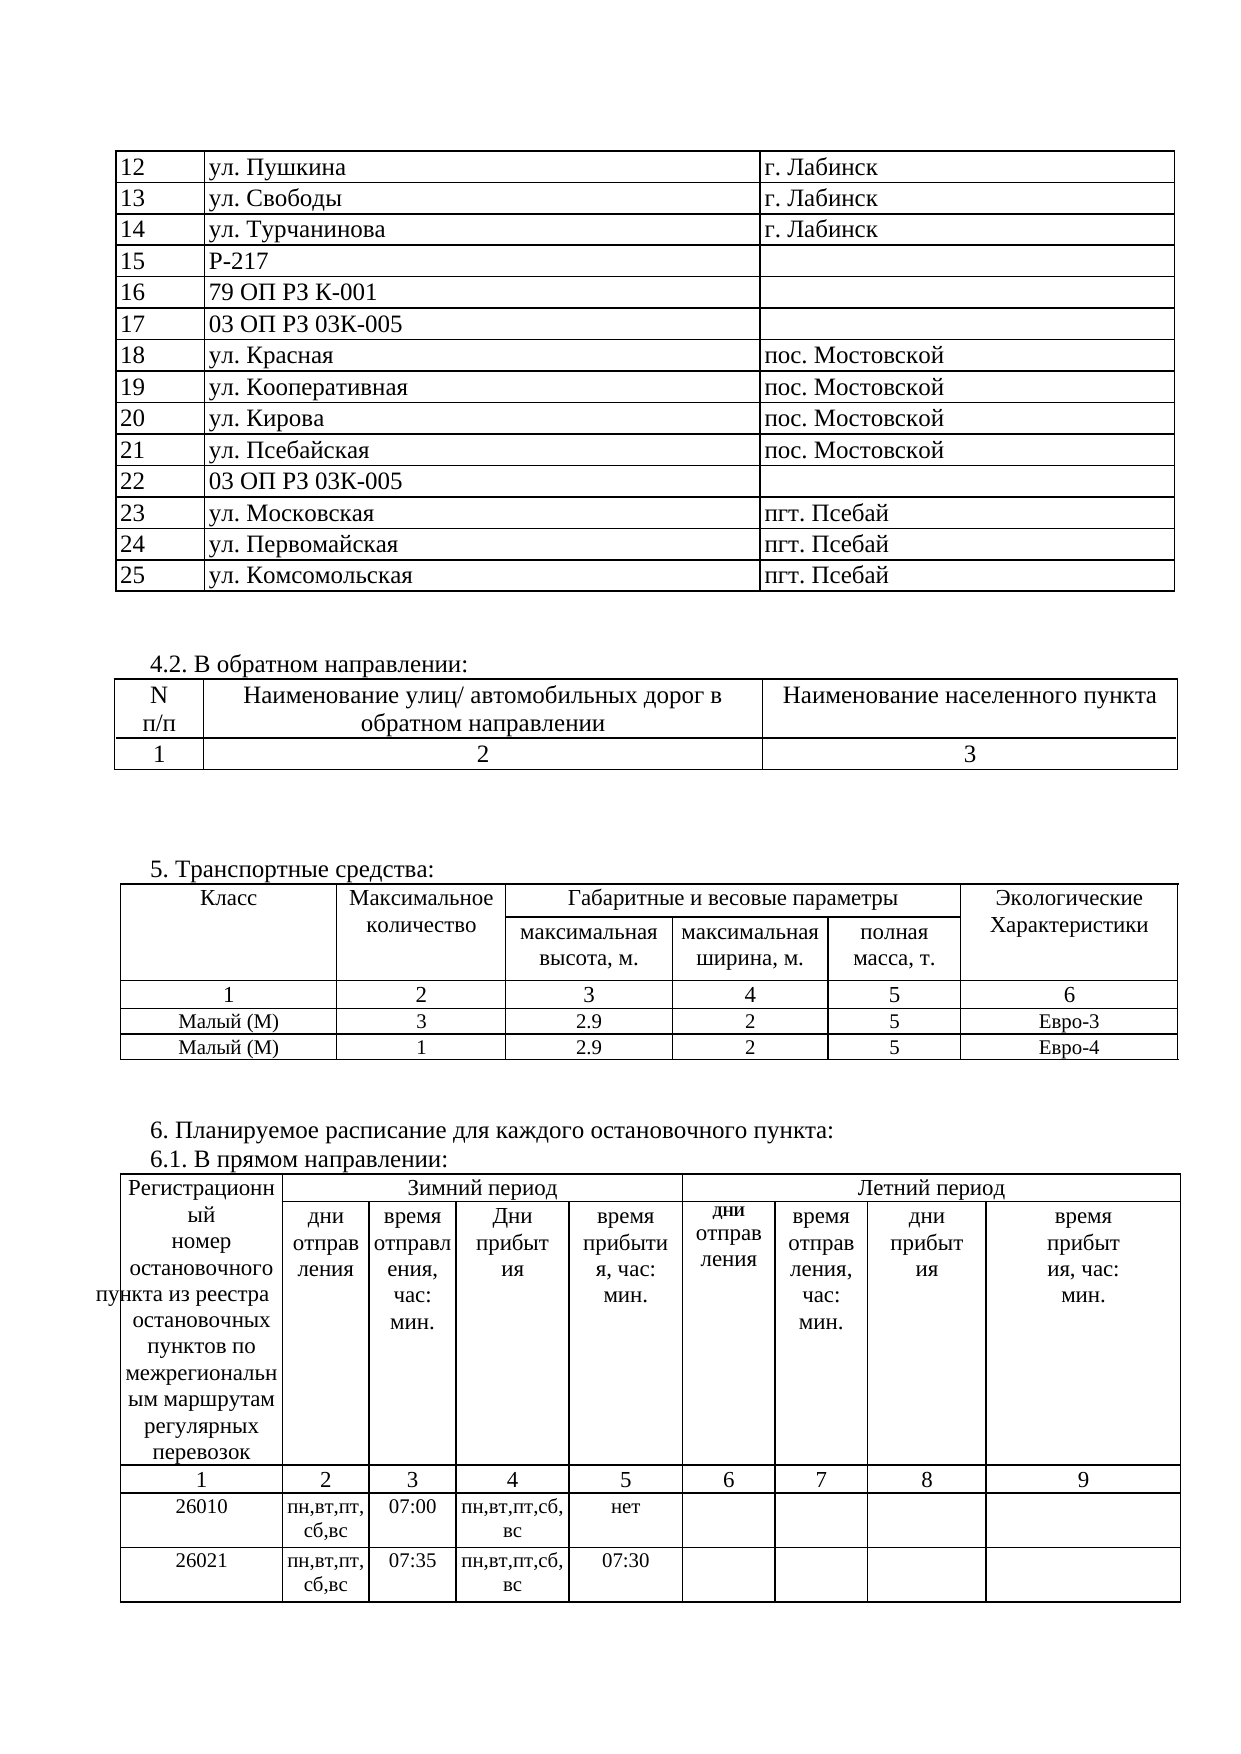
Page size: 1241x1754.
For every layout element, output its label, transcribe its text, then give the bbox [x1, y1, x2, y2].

table_cell 13 [117, 183, 204, 213]
table_cell 03 ОП РЗ 03К-005 [205, 466, 759, 496]
table_cell ул. Комсомольская [205, 561, 759, 590]
table_cell [761, 466, 1174, 496]
table_cell Евро-4 [961, 1035, 1177, 1059]
table_header Экологические Характеристики [961, 885, 1177, 979]
table_cell 2 [337, 981, 505, 1007]
table_cell дни отправ ления [283, 1202, 368, 1464]
table_cell [683, 1494, 774, 1547]
table_cell Евро-3 [961, 1009, 1177, 1033]
table_cell ул. Красная [205, 340, 759, 370]
table_cell 26010 [121, 1494, 282, 1547]
table_cell 19 [117, 372, 204, 402]
table_cell 1 [121, 1466, 282, 1492]
table_cell 07:35 [370, 1548, 455, 1601]
table_cell пн,вт,пт,сб,вс [283, 1494, 368, 1547]
table_cell время отправ ления, час: мин. [776, 1202, 867, 1464]
table_cell 15 [117, 246, 204, 276]
table_cell время отправл ения, час: мин. [370, 1202, 455, 1464]
table_cell пос. Мостовской [761, 403, 1174, 433]
table_cell полная масса, т. [829, 918, 960, 979]
table_cell ДНИ отправ ления [683, 1202, 774, 1464]
table_cell 6 [683, 1466, 774, 1492]
table_cell 3 [763, 737, 1177, 769]
text 6.1. В прямом направлении: [150, 1144, 1090, 1173]
table_cell максимальная ширина, м. [673, 918, 827, 979]
table_cell 5 [829, 981, 960, 1007]
table_cell [987, 1494, 1180, 1547]
table_header Зимний период [283, 1175, 682, 1201]
table_cell 25 [117, 561, 204, 590]
table_header Максимальное количество [337, 885, 505, 979]
table_cell ул. Кирова [205, 403, 759, 433]
table_cell 4 [673, 981, 827, 1007]
table_cell дни прибыт ия [868, 1202, 985, 1464]
table_cell 23 [117, 498, 204, 527]
table_cell ул. Турчанинова [205, 215, 759, 244]
table_cell [776, 1548, 867, 1601]
table_cell 79 ОП РЗ К-001 [205, 277, 759, 307]
table_cell [761, 309, 1174, 339]
table_cell пн,вт,пт,сб,вс [457, 1548, 568, 1601]
table_cell Дни прибыт ия [457, 1202, 568, 1464]
text 4.2. В обратном направлении: [150, 649, 1090, 678]
table_cell 21 [117, 435, 204, 464]
table_cell 18 [117, 340, 204, 370]
table_cell ул. Кооперативная [205, 372, 759, 402]
table_cell ул. Псебайская [205, 435, 759, 464]
table_cell [761, 277, 1174, 307]
table_cell 2 [673, 1035, 827, 1059]
table_cell 1 [115, 738, 203, 769]
table_cell 5 [829, 1009, 960, 1033]
table_cell пн,вт,пт,сб,вс [283, 1548, 368, 1601]
table_cell 5 [570, 1466, 682, 1492]
table_cell 9 [987, 1466, 1180, 1492]
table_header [121, 1175, 282, 1464]
table_header Летний период [683, 1175, 1180, 1201]
table_cell 17 [117, 309, 204, 339]
table_cell 2 [204, 739, 762, 769]
table_cell [868, 1494, 985, 1547]
table_cell нет [570, 1494, 682, 1547]
table_cell 20 [117, 403, 204, 433]
text 6. Планируемое расписание для каждого остановочного пункта: [150, 1115, 1090, 1144]
table_cell 3 [370, 1466, 455, 1492]
table_cell Малый (М) [121, 1009, 336, 1033]
table_cell 14 [117, 215, 204, 244]
table_cell пгт. Псебай [761, 529, 1174, 559]
table_cell 1 [121, 981, 336, 1007]
table_cell г. Лабинск [761, 215, 1174, 244]
table_cell Малый (М) [121, 1035, 336, 1059]
table_cell 5 [829, 1035, 960, 1059]
table_cell ул. Московская [205, 498, 759, 527]
table_cell [683, 1548, 774, 1601]
table_cell [776, 1494, 867, 1547]
table_header Наименование улиц/ автомобильных дорог в обратном направлении [204, 680, 762, 737]
table_cell 07:00 [370, 1494, 455, 1547]
table_cell 3 [337, 1009, 505, 1033]
table_cell ул. Пушкина [205, 152, 759, 181]
table_cell 2.9 [506, 1009, 672, 1033]
table_cell пос. Мостовской [761, 372, 1174, 402]
table_cell [868, 1548, 985, 1601]
table_cell 03 ОП РЗ 03К-005 [205, 309, 759, 339]
table_cell 2.9 [506, 1035, 672, 1059]
table_header Наименование населенного пункта [763, 680, 1177, 737]
table_cell 8 [868, 1466, 985, 1492]
table_cell 7 [776, 1466, 867, 1492]
table_header Габаритные и весовые параметры [506, 885, 960, 916]
table_cell [761, 246, 1174, 276]
table_cell 4 [457, 1466, 568, 1492]
table_cell пгт. Псебай [761, 498, 1174, 527]
table_cell г. Лабинск [761, 183, 1174, 213]
table_cell 6 [961, 981, 1177, 1007]
table_cell 07:30 [570, 1548, 682, 1601]
table_header N п/п [115, 680, 203, 737]
table_cell Р-217 [205, 246, 759, 276]
table_cell 22 [117, 466, 204, 496]
table_cell 1 [337, 1035, 505, 1059]
table_cell пгт. Псебай [761, 561, 1174, 590]
table_cell пос. Мостовской [761, 435, 1174, 464]
table_cell [987, 1548, 1180, 1601]
table_cell ул. Первомайская [205, 529, 759, 559]
table_cell 2 [283, 1466, 368, 1492]
table_cell максимальная высота, м. [506, 918, 672, 979]
table_cell 3 [506, 981, 672, 1007]
table_cell пн,вт,пт,сб,вс [457, 1494, 568, 1547]
table_cell 12 [117, 152, 204, 181]
table_header Класс [121, 885, 336, 979]
table_cell время прибыти я, час: мин. [570, 1202, 682, 1464]
table_cell 26021 [121, 1548, 282, 1601]
table_cell г. Лабинск [761, 152, 1174, 181]
table_cell время прибыт ия, час: мин. [987, 1202, 1180, 1464]
table_cell 2 [673, 1009, 827, 1033]
table_cell ул. Свободы [205, 183, 759, 213]
table_cell пос. Мостовской [761, 340, 1174, 370]
text 5. Транспортные средства: [150, 854, 1090, 883]
table_cell 24 [117, 529, 204, 559]
table_cell 16 [117, 277, 204, 307]
